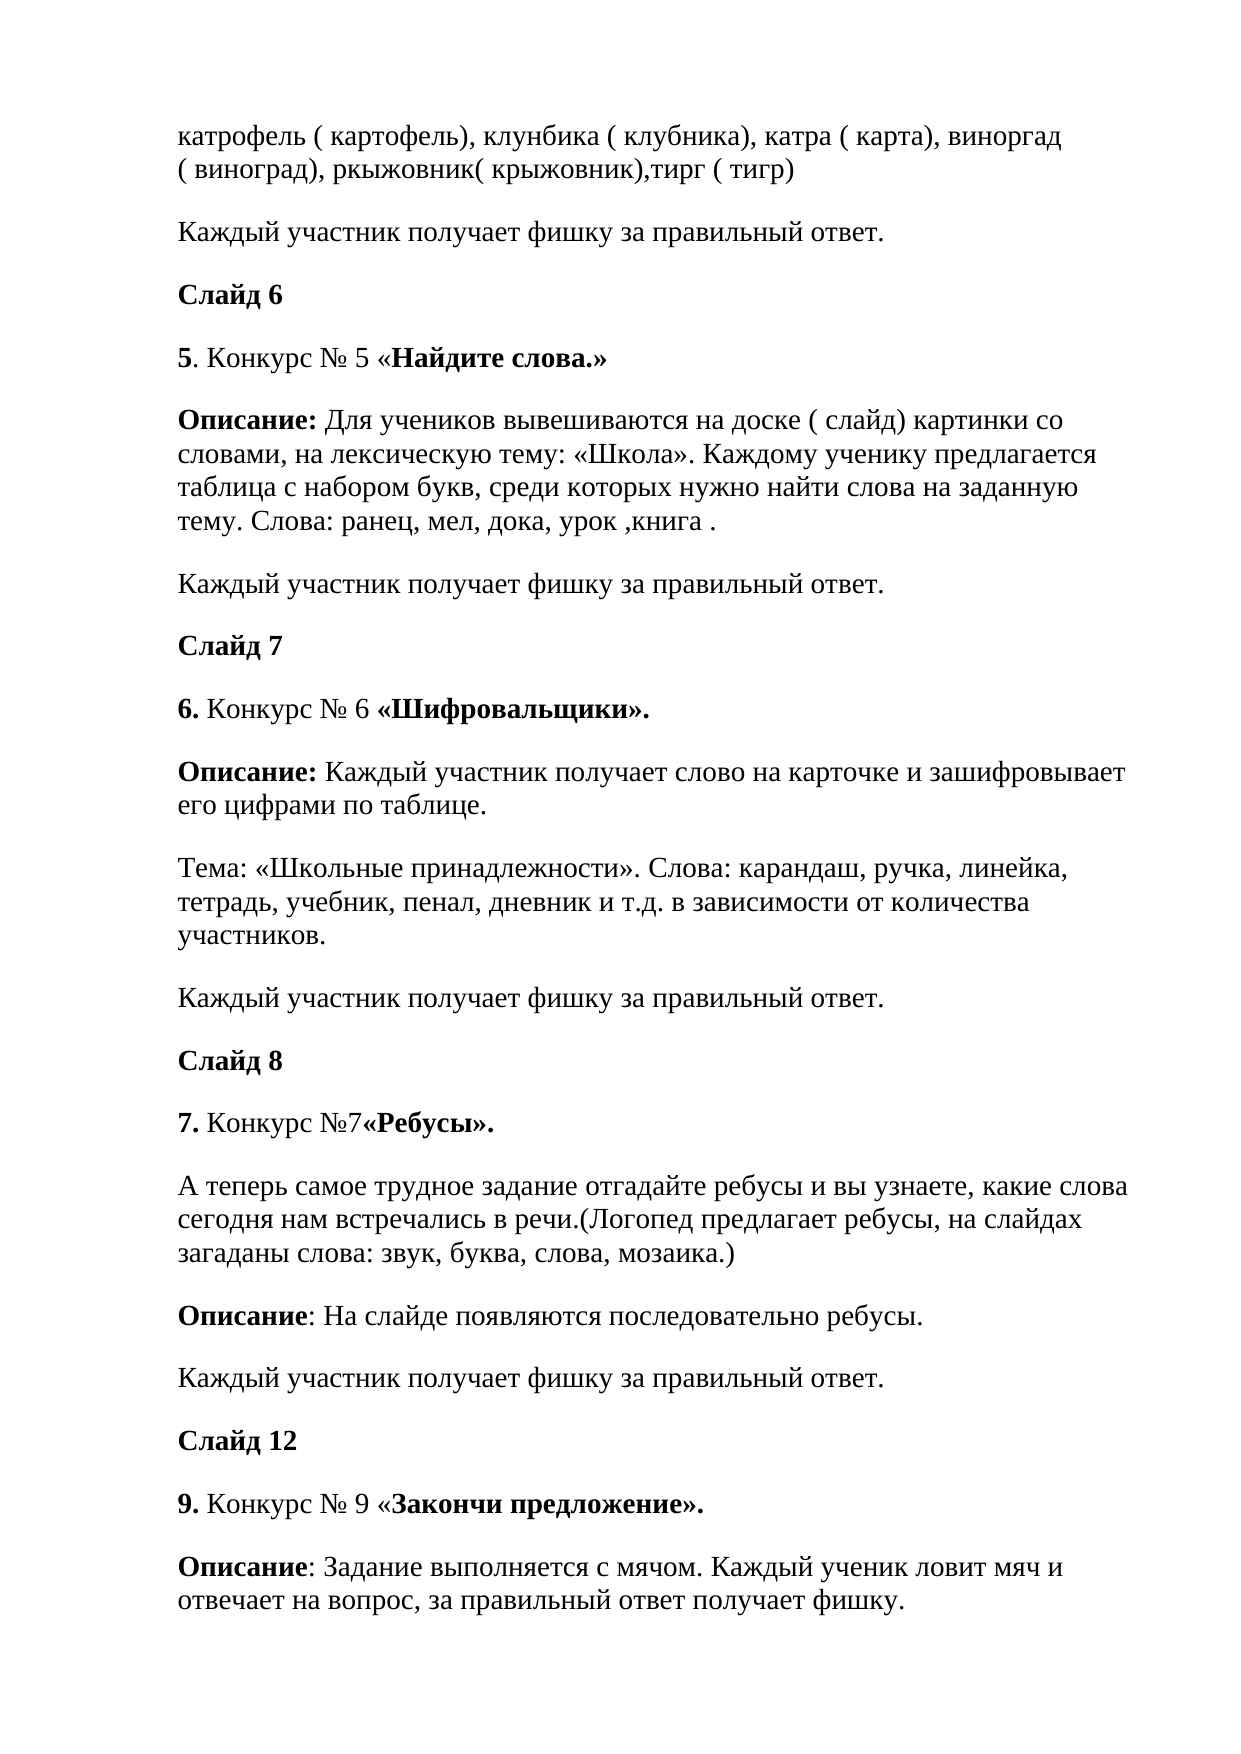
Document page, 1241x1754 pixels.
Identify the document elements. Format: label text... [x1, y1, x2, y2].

text Каждый участник получает фишку за правильный ответ. [177, 566, 1152, 599]
text Описание: Каждый участник получает слово на карточке и зашифровывает его цифрами по таблице. [177, 754, 1152, 821]
text Тема: «Школьные принадлежности». Слова: карандаш, ручка, линейка, тетрадь, учебник, пенал, дневник и т.д. в зависимости от количества участников. [177, 850, 1152, 951]
text Каждый участник получает фишку за правильный ответ. [177, 980, 1152, 1013]
text 9. Конкурс № 9 «Закончи предложение». [177, 1486, 1152, 1519]
text Описание: Для учеников вывешиваются на доске ( слайд) картинки со словами, на лексическую тему: «Школа». Каждому ученику предлагается таблица с набором букв, среди которых нужно найти слова на заданную тему. Слова: ранец, мел, дока, урок ,книга . [177, 402, 1152, 537]
text 7. Конкурс №7«Ребусы». [177, 1105, 1152, 1139]
text Каждый участник получает фишку за правильный ответ. [177, 1361, 1152, 1394]
text Каждый участник получает фишку за правильный ответ. [177, 214, 1152, 248]
text Слайд 7 [177, 628, 1152, 662]
text Описание: Задание выполняется с мячом. Каждый ученик ловит мяч и отвечает на вопрос, за правильный ответ получает фишку. [177, 1549, 1152, 1616]
text 5. Конкурс № 5 «Найдите слова.» [177, 340, 1152, 373]
text Слайд 8 [177, 1043, 1152, 1076]
text Описание: На слайде появляются последовательно ребусы. [177, 1298, 1152, 1331]
text Слайд 12 [177, 1423, 1152, 1457]
text А теперь самое трудное задание отгадайте ребусы и вы узнаете, какие слова сегодня нам встречались в речи.(Логопед предлагает ребусы, на слайдах загаданы слова: звук, буква, слова, мозаика.) [177, 1168, 1152, 1269]
text Слайд 6 [177, 277, 1152, 311]
text 6. Конкурс № 6 «Шифровальщики». [177, 691, 1152, 725]
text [177, 118, 1152, 185]
